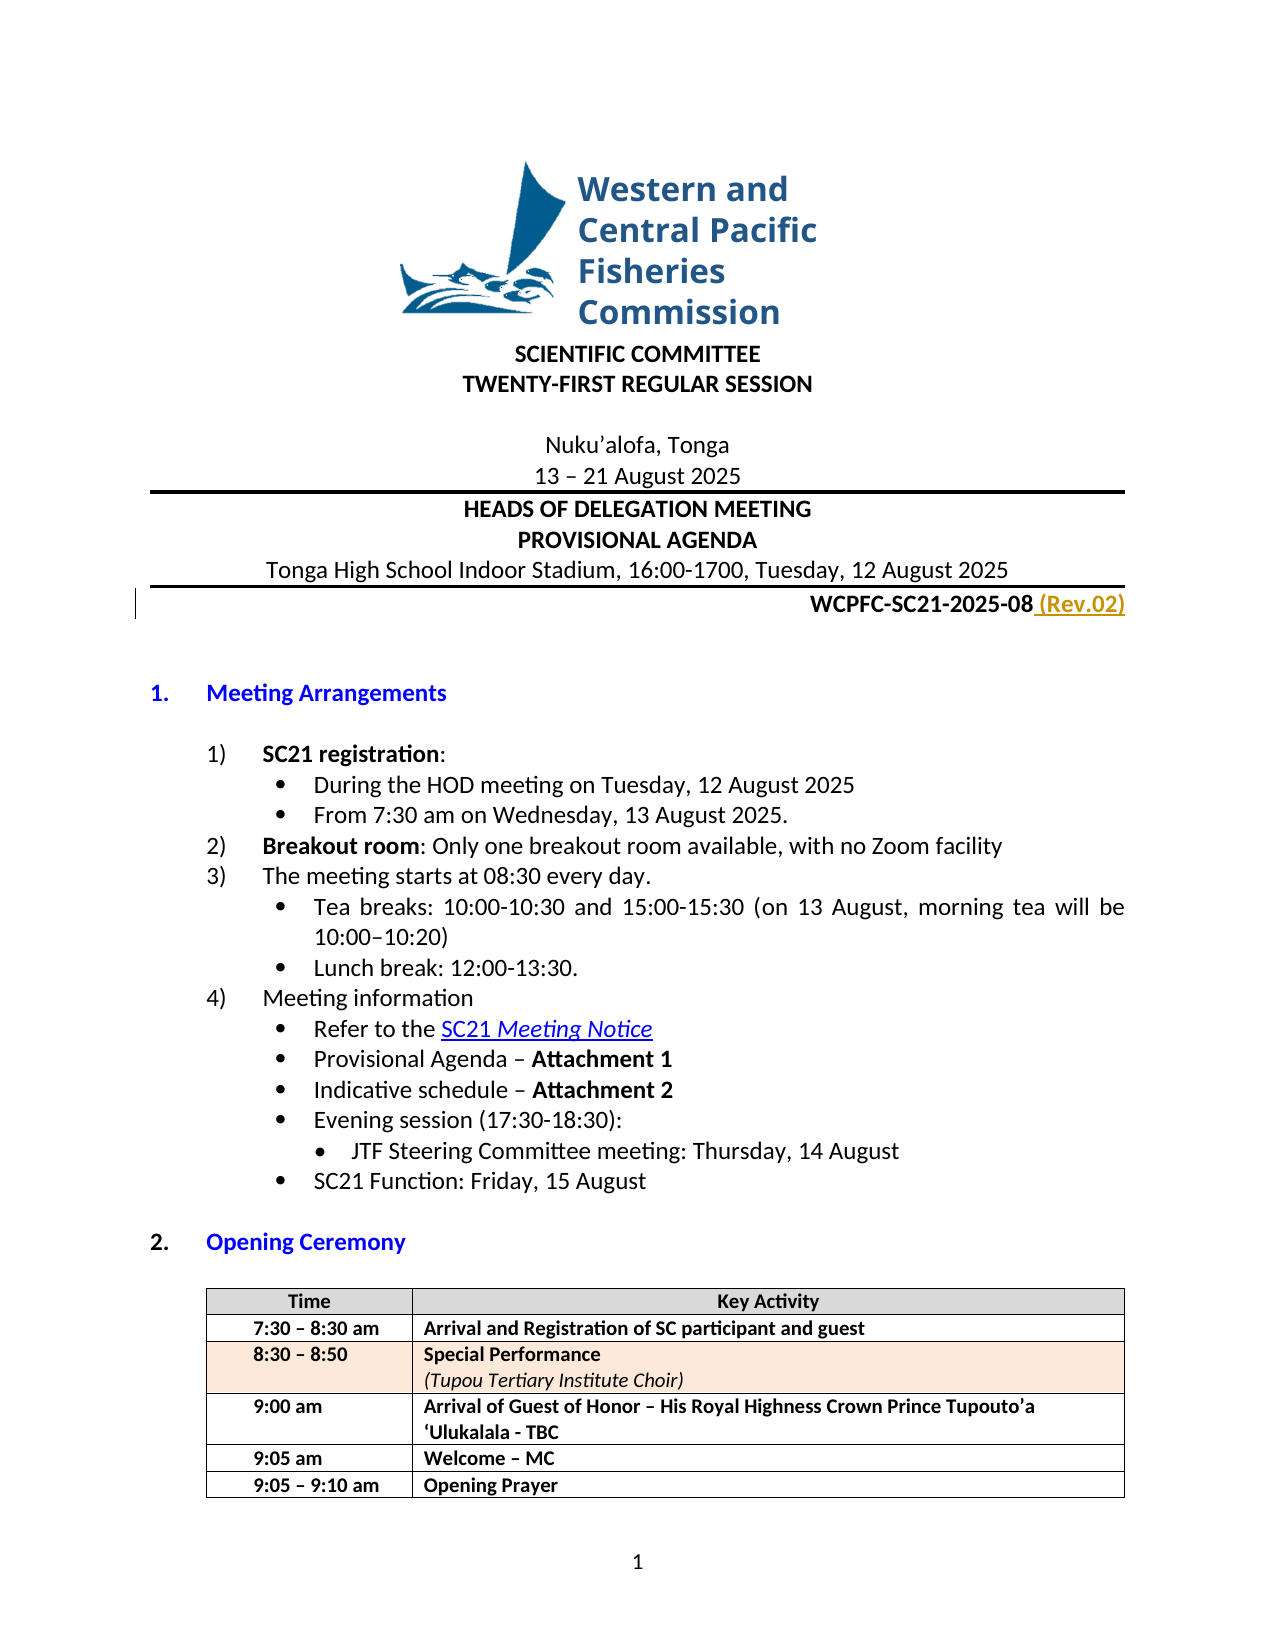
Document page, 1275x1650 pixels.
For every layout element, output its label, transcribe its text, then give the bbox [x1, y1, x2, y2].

table_cell Special Performance (Tupou Tertiary Institute Choir) [413, 1342, 1124, 1392]
table_cell 7:30 – 8:30 am [207, 1315, 412, 1341]
table_cell Welcome – MC [413, 1445, 1124, 1471]
list Lunch break: 12:00-13:30. [276, 952, 1125, 982]
text SCIENTIFIC COMMITTEE [150, 338, 1125, 368]
list SC21 Function: Friday, 15 August [276, 1166, 1125, 1196]
list Refer to the SC21 Meeting Notice [276, 1013, 1125, 1043]
list Indicative schedule – Attachment 2 [276, 1074, 1125, 1104]
table_cell 9:00 am [207, 1394, 412, 1444]
list Breakout room: Only one breakout room available, with no Zoom facility [206, 830, 1125, 860]
text WCPFC-SC21-2025-08 [150, 588, 1125, 619]
table_cell 8:30 – 8:50 [207, 1342, 412, 1392]
table_cell Arrival and Registration of SC participant and guest [413, 1315, 1124, 1341]
list Meeting information [206, 982, 1125, 1013]
picture [400, 149, 834, 338]
list During the HOD meeting on Tuesday, 12 August 2025 [276, 769, 1125, 799]
list Tea breaks: 10:00-10:30 and 15:00-15:30 (on 13 August, morning tea will be 10:00–10:20) [276, 891, 1125, 952]
list Provisional Agenda – Attachment 1 [276, 1043, 1125, 1074]
list From 7:30 am on Wednesday, 13 August 2025. [276, 799, 1125, 830]
table_cell Arrival of Guest of Honor – His Royal Highness Crown Prince Tupouto’a ‘Ulukalala - TBC [413, 1394, 1124, 1444]
table_cell 9:05 am [207, 1445, 412, 1471]
list Evening session (17:30-18:30): [276, 1104, 1125, 1135]
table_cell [413, 1472, 1124, 1497]
table_header Time [207, 1289, 412, 1314]
text 13 – 21 August 2025 [150, 460, 1125, 490]
table_header Key Activity [413, 1289, 1124, 1314]
list Meeting Arrangements [150, 677, 1125, 708]
table_header HEADS OF DELEGATION MEETING PROVISIONAL AGENDA Tonga High School Indoor Stadium, 16:00-1700, Tuesday, 12 August 2025 [150, 494, 1125, 585]
list JTF Steering Committee meeting: Thursday, 14 August [314, 1135, 1125, 1166]
text Nuku’alofa, Tonga [150, 429, 1125, 460]
text TWENTY-FIRST REGULAR SESSION [150, 368, 1125, 399]
list SC21 registration: [206, 738, 1125, 769]
list Opening Ceremony [150, 1227, 1125, 1257]
list The meeting starts at 08:30 every day. [206, 860, 1125, 891]
table_cell 9:05 – 9:10 am [207, 1472, 412, 1497]
